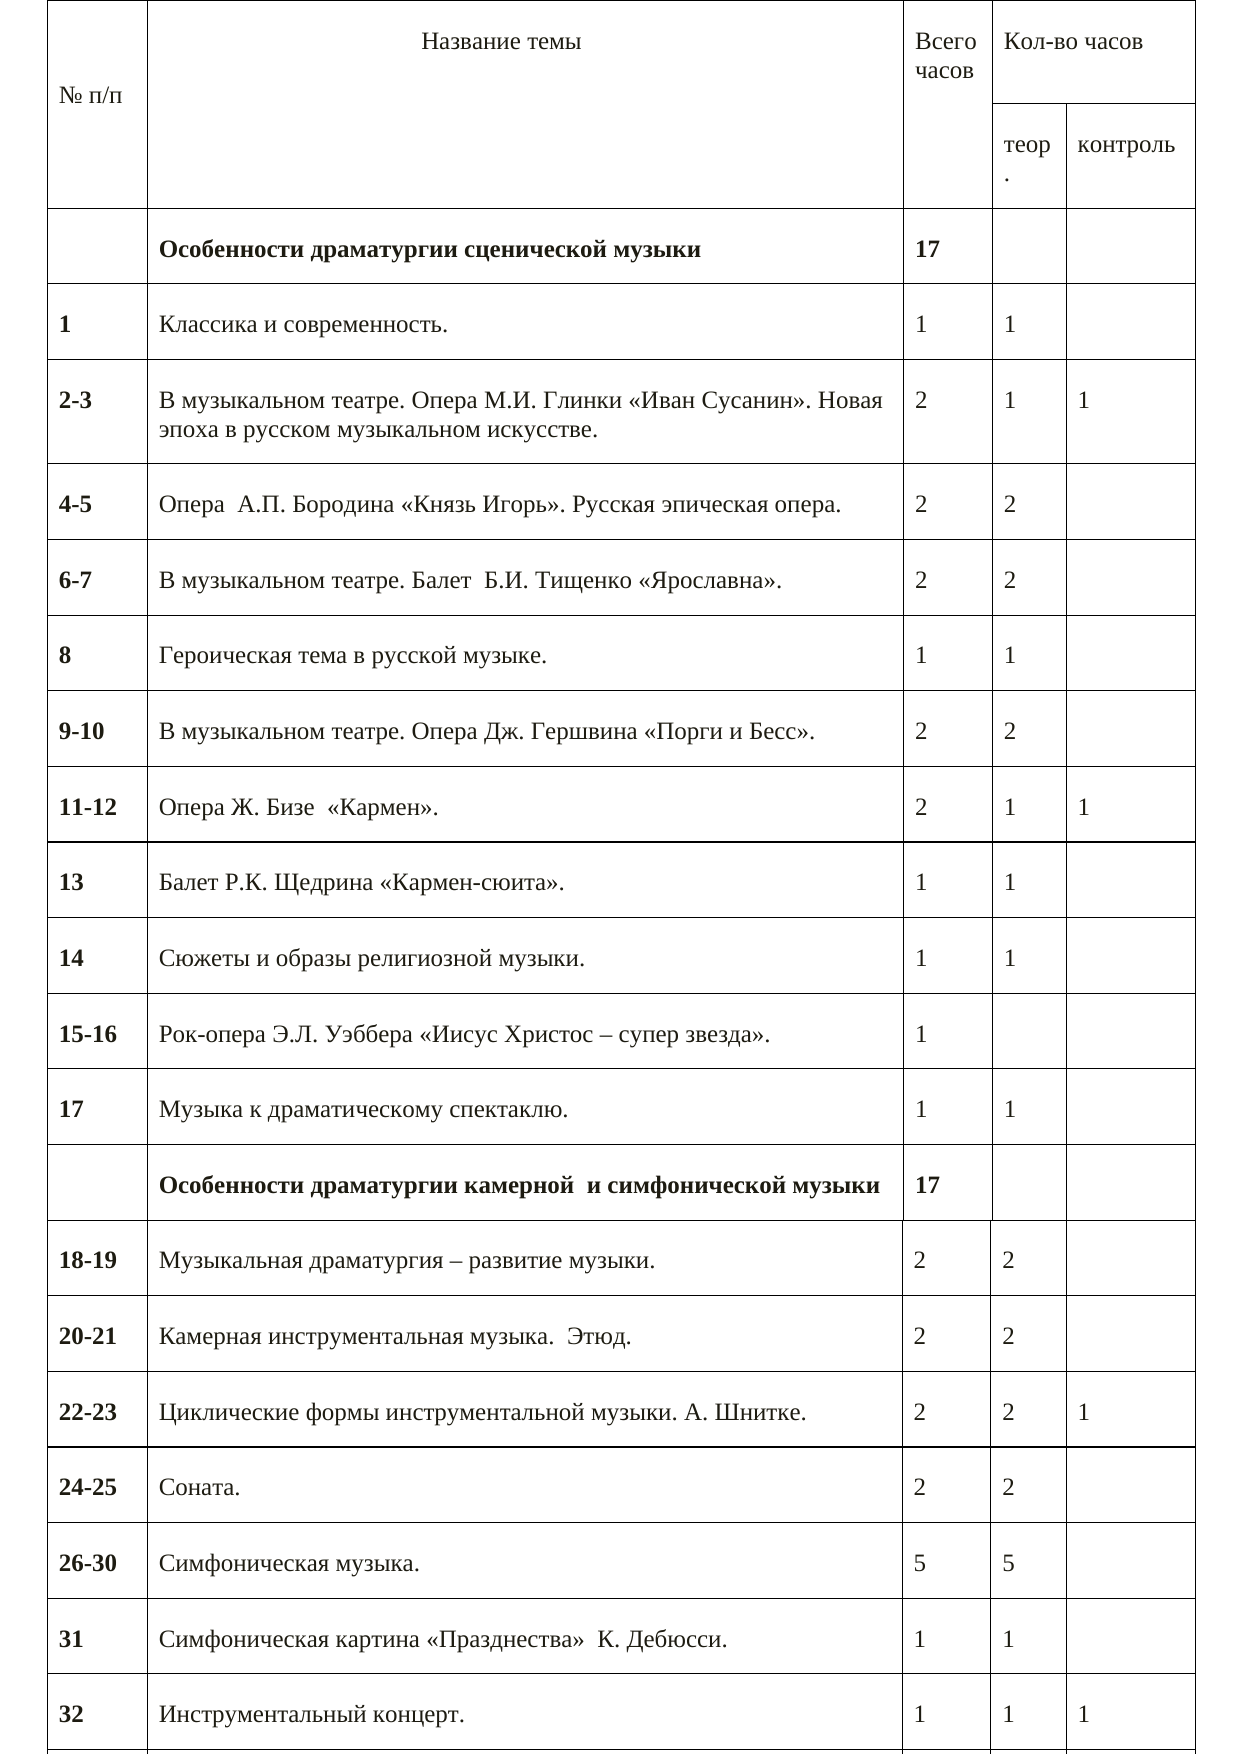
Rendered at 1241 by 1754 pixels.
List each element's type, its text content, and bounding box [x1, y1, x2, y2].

table_cell Опера Ж. Бизе «Кармен». [148, 767, 903, 841]
table_cell Балет Р.К. Щедрина «Кармен-сюита». [148, 843, 903, 917]
table_cell [1067, 1750, 1195, 1754]
table_cell Героическая тема в русской музыке. [148, 616, 903, 690]
table_cell 2 [903, 1448, 990, 1522]
table_header Кол-во часов [993, 1, 1195, 103]
table_cell [993, 209, 1066, 283]
table_cell 2 [904, 767, 992, 841]
table_cell 1 [993, 843, 1066, 917]
table_cell 14 [48, 918, 147, 993]
table_cell 2 [991, 1372, 1066, 1446]
table_cell теор. [993, 104, 1066, 208]
table_cell 2 [903, 1221, 990, 1295]
table_cell 2 [904, 540, 992, 614]
table_cell 6-7 [48, 540, 147, 614]
table_cell 1 [993, 616, 1066, 690]
table_cell Музыкальная драматургия – развитие музыки. [148, 1221, 902, 1295]
table_cell 26-30 [48, 1523, 147, 1598]
table_cell [1067, 994, 1195, 1068]
table_cell 5 [903, 1523, 990, 1598]
table_cell [1067, 1296, 1195, 1371]
table_cell [1067, 540, 1195, 614]
table_cell 1 [993, 1069, 1066, 1144]
table_cell 1 [993, 918, 1066, 993]
table_cell 1 [991, 1599, 1066, 1673]
table_cell Симфоническая картина «Празднества» К. Дебюсси. [148, 1599, 902, 1673]
table_cell 1 [903, 1599, 990, 1673]
table_cell Сюжеты и образы религиозной музыки. [148, 918, 903, 993]
table_cell [993, 1145, 1066, 1219]
table_cell 2 [903, 1372, 990, 1446]
table_cell 2 [904, 360, 992, 463]
table_cell [993, 994, 1066, 1068]
table_cell 1 [904, 1069, 992, 1144]
table_cell [1067, 1069, 1195, 1144]
table_cell 20-21 [48, 1296, 147, 1371]
table_cell Рок-опера Э.Л. Уэббера «Иисус Христос – супер звезда». [148, 994, 903, 1068]
table_cell 22-23 [48, 1372, 147, 1446]
table_cell 4-5 [48, 464, 147, 539]
table_cell 1 [993, 360, 1066, 463]
table_cell 8 [48, 616, 147, 690]
table_cell 2 [903, 1296, 990, 1371]
table_cell В музыкальном театре. Опера Дж. Гершвина «Порги и Бесс». [148, 691, 903, 766]
table_cell [1067, 1599, 1195, 1673]
table_cell [1067, 464, 1195, 539]
table_cell 1 [904, 616, 992, 690]
table_cell 2 [991, 1221, 1066, 1295]
table_cell 1 [1067, 1674, 1195, 1749]
table_cell 17 [48, 1069, 147, 1144]
table_header Всегочасов [904, 1, 992, 208]
table_cell Музыка к драматическому спектаклю. [148, 1069, 903, 1144]
table_cell 1 [1067, 767, 1195, 841]
table_header № п/п [48, 1, 147, 208]
table_cell [1067, 616, 1195, 690]
table_cell 1 [904, 994, 992, 1068]
table_cell 1 [48, 284, 147, 359]
table_cell 2 [991, 1296, 1066, 1371]
table_cell 2 [993, 464, 1066, 539]
table_cell 1 [904, 284, 992, 359]
table_cell 15-16 [48, 994, 147, 1068]
table_cell В музыкальном театре. Балет Б.И. Тищенко «Ярославна». [148, 540, 903, 614]
table_cell [48, 1145, 147, 1219]
table_cell [1067, 691, 1195, 766]
table_cell 2 [991, 1448, 1066, 1522]
table_cell [1067, 843, 1195, 917]
table_cell контроль [1067, 104, 1195, 208]
table_cell 17 [904, 209, 992, 283]
table_cell [1067, 284, 1195, 359]
table_cell 5 [991, 1523, 1066, 1598]
table_cell Особенности драматургии сценической музыки [148, 209, 903, 283]
table_cell 9-10 [48, 691, 147, 766]
table_header Название темы [148, 1, 903, 208]
table_cell [1067, 1523, 1195, 1598]
table_cell 24-25 [48, 1448, 147, 1522]
table_cell 1 [993, 767, 1066, 841]
table_cell Особенности драматургии камерной и симфонической музыки [148, 1145, 903, 1219]
table_cell 1 [993, 284, 1066, 359]
table_cell 13 [48, 843, 147, 917]
table_cell Соната. [148, 1448, 902, 1522]
table_cell Опера А.П. Бородина «Князь Игорь». Русская эпическая опера. [148, 464, 903, 539]
table_cell [48, 209, 147, 283]
table_cell 1 [904, 918, 992, 993]
table_cell Инструментальный концерт. [148, 1674, 902, 1749]
table_cell Камерная инструментальная музыка. Этюд. [148, 1296, 902, 1371]
table_cell Симфоническая музыка. [148, 1523, 902, 1598]
table_cell 2 [904, 691, 992, 766]
table_cell 17 [904, 1145, 992, 1219]
table_cell 2 [993, 540, 1066, 614]
table_cell Циклические формы инструментальной музыки. А. Шнитке. [148, 1372, 902, 1446]
table_cell 1 [1067, 360, 1195, 463]
table_cell 32 [48, 1674, 147, 1749]
table_cell [1067, 918, 1195, 993]
table_cell [1067, 1448, 1195, 1522]
table_cell 1 [1067, 1372, 1195, 1446]
table_cell 31 [48, 1599, 147, 1673]
table_cell 2 [904, 464, 992, 539]
table_cell 1 [991, 1674, 1066, 1749]
table_cell 18-19 [48, 1221, 147, 1295]
table_cell Классика и современность. [148, 284, 903, 359]
table_cell 11-12 [48, 767, 147, 841]
table_cell 2 [993, 691, 1066, 766]
table_cell [1067, 1145, 1195, 1219]
table_cell 2-3 [48, 360, 147, 463]
table_cell 1 [904, 843, 992, 917]
table_cell 1 [903, 1674, 990, 1749]
table_cell В музыкальном театре. Опера М.И. Глинки «Иван Сусанин». Новая эпоха в русском музыкальном искусстве. [148, 360, 903, 463]
table_cell [1067, 209, 1195, 283]
table_cell [1067, 1221, 1195, 1295]
